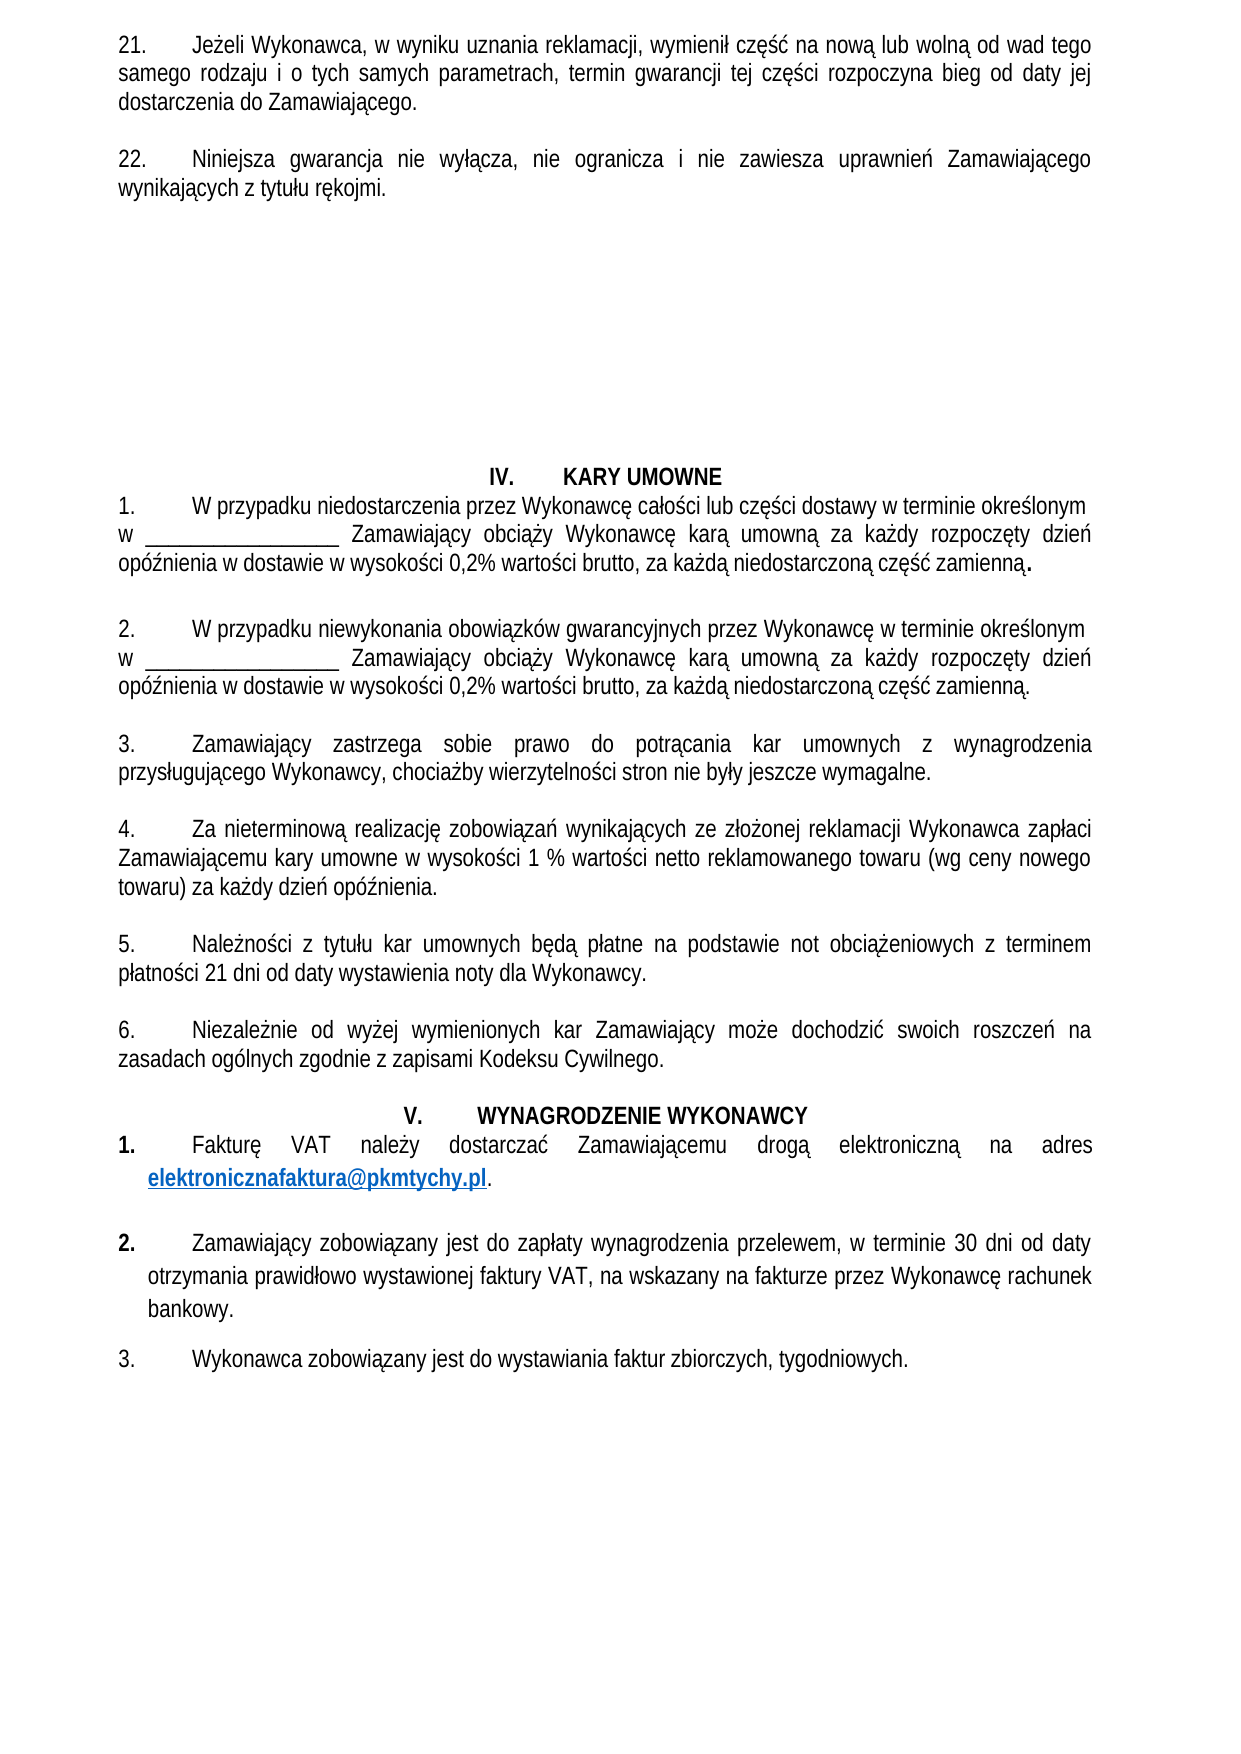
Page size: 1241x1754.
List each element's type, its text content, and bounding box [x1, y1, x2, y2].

subtitle 1. W przypadku niedostarczenia przez Wykonawcę całości lub części dostawy w terminie określonym w _________________ Zamawiający obciąży Wykonawcę karą umowną za każdy rozpoczęty dzień opóźnienia w dostawie w wysokości 0,2% wartości brutto, za każdą niedostarczoną część zamienną. [118, 491, 1093, 577]
list Zamawiający zobowiązany jest do zapłaty wynagrodzenia przelewem, w terminie 30 dni od daty otrzymania prawidłowo wystawionej faktury VAT, na wskazany na fakturze przez Wykonawcę rachunek bankowy. [118, 1228, 1093, 1323]
subtitle 2. W przypadku niewykonania obowiązków gwarancyjnych przez Wykonawcę w terminie określonym w _________________ Zamawiający obciąży Wykonawcę karą umowną za każdy rozpoczęty dzień opóźnienia w dostawie w wysokości 0,2% wartości brutto, za każdą niedostarczoną część zamienną. [118, 614, 1093, 700]
subtitle KARY UMOWNE [118, 462, 1093, 491]
list Fakturę VAT należy dostarczać Zamawiającemu drogą elektroniczną na adres elektronicznafaktura@pkmtychy.pl. [118, 1129, 1093, 1191]
list Niniejsza gwarancja nie wyłącza, nie ogranicza i nie zawiesza uprawnień Zamawiającego wynikających z tytułu rękojmi. [118, 144, 1093, 201]
subtitle 3. Wykonawca zobowiązany jest do wystawiania faktur zbiorczych, tygodniowych. [118, 1344, 1093, 1372]
text 5. Należności z tytułu kar umownych będą płatne na podstawie not obciążeniowych z terminem płatności 21 dni od daty wystawienia noty dla Wykonawcy. [118, 929, 1093, 986]
subtitle 3. Zamawiający zastrzega sobie prawo do potrącania kar umownych z wynagrodzenia przysługującego Wykonawcy, chociażby wierzytelności stron nie były jeszcze wymagalne. [118, 728, 1093, 786]
text 6. Niezależnie od wyżej wymienionych kar Zamawiający może dochodzić swoich roszczeń na zasadach ogólnych zgodnie z zapisami Kodeksu Cywilnego. [118, 1015, 1093, 1072]
list Jeżeli Wykonawca, w wyniku uznania reklamacji, wymienił część na nową lub wolną od wad tego samego rodzaju i o tych samych parametrach, termin gwarancji tej części rozpoczyna bieg od daty jej dostarczenia do Zamawiającego. [118, 29, 1093, 116]
list WYNAGRODZENIE WYKONAWCY [118, 1101, 1093, 1129]
subtitle 4. Za nieterminową realizację zobowiązań wynikających ze złożonej reklamacji Wykonawca zapłaci Zamawiającemu kary umowne w wysokości 1 % wartości netto reklamowanego towaru (wg ceny nowego towaru) za każdy dzień opóźnienia. [118, 814, 1093, 900]
